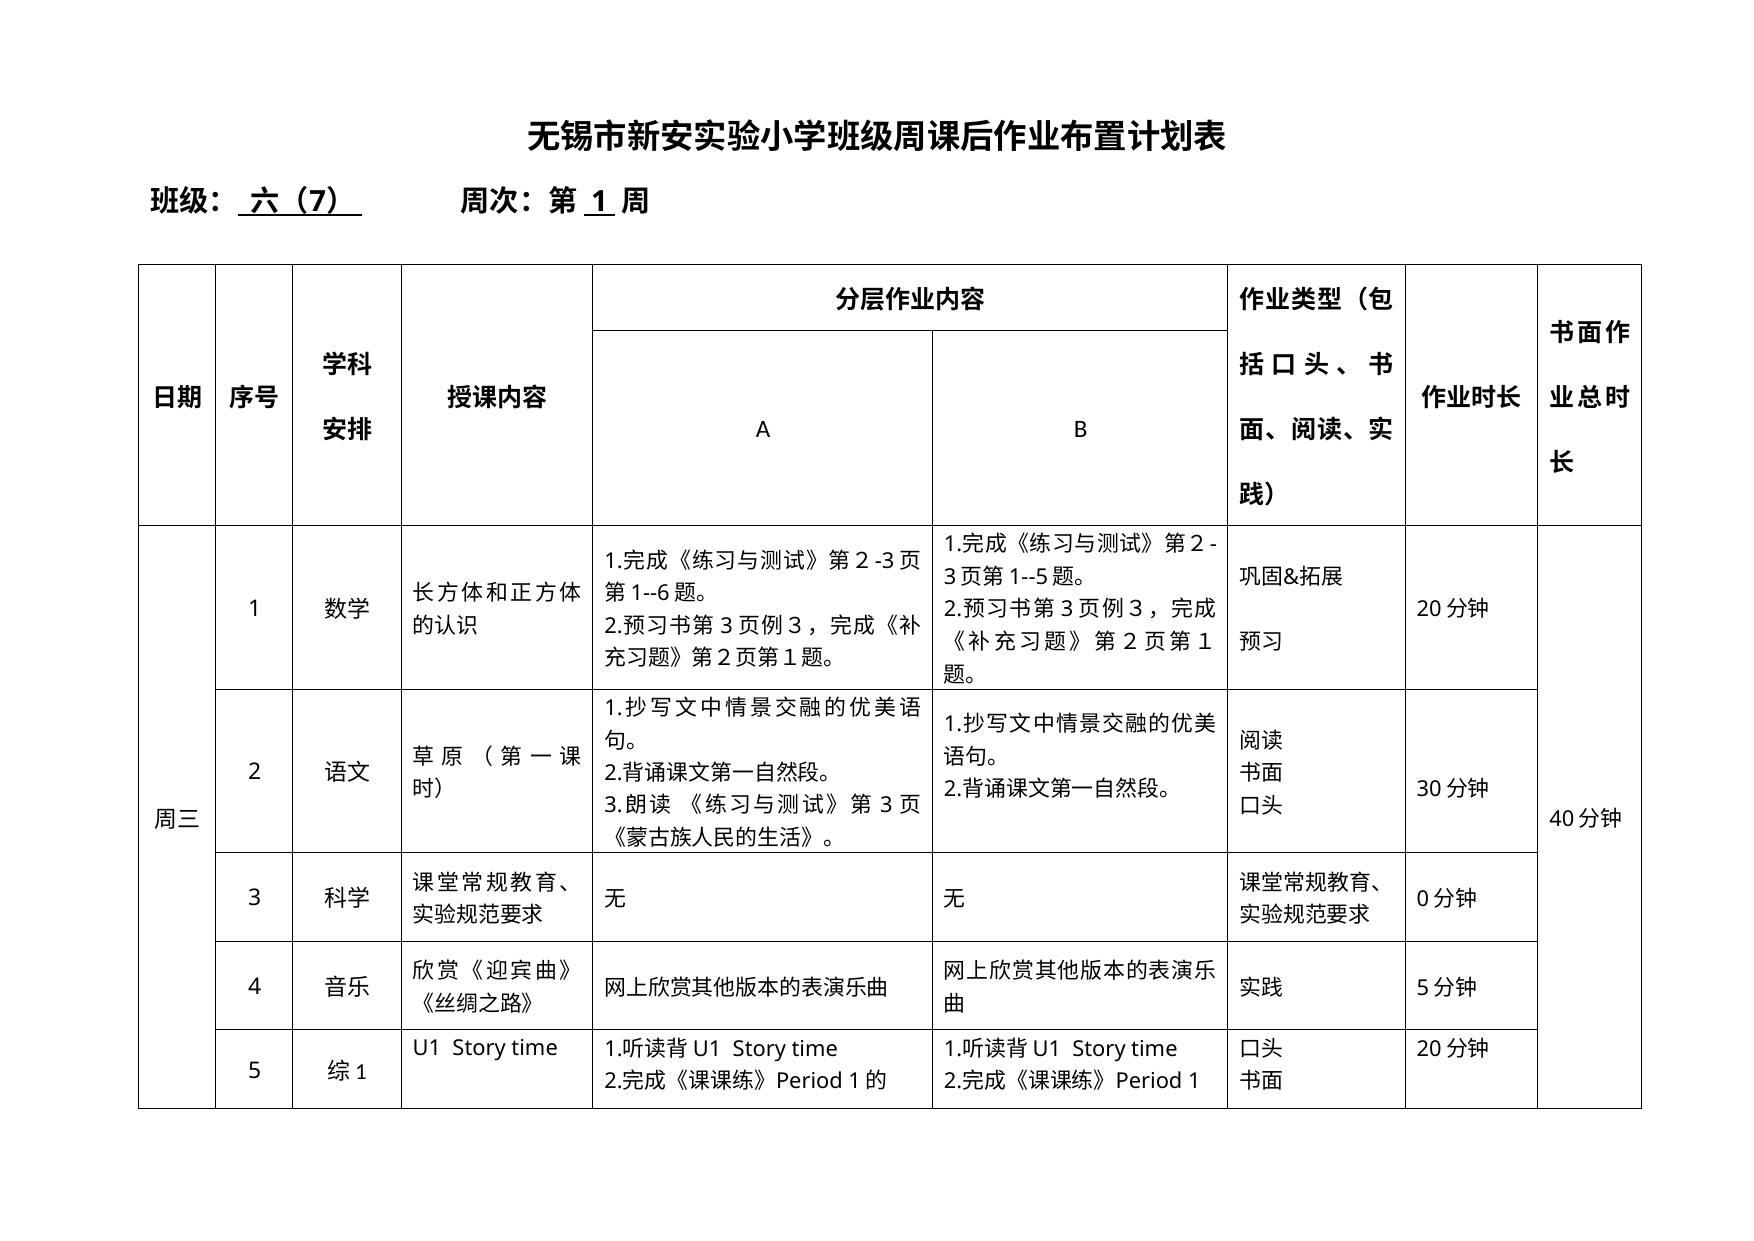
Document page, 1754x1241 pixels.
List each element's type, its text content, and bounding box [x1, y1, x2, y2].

table_cell 5分钟 [1406, 942, 1537, 1029]
table_cell 无 [933, 853, 1227, 941]
table_cell A [593, 331, 932, 525]
table_cell 1 [216, 526, 292, 689]
table_cell 网上欣赏其他版本的表演乐曲 [933, 942, 1227, 1029]
table_cell 1.完成《练习与测试》第２-3页第1--5题。 2.预习书第3页例３，完成《补充习题》第２页第１题。 [933, 526, 1227, 689]
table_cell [933, 1030, 1227, 1108]
table_cell 4 [216, 942, 292, 1029]
text 无锡市新安实验小学班级周课后作业布置计划表 [150, 102, 1604, 167]
table_cell 语文 [293, 690, 401, 852]
table_cell 课堂常规教育、实验规范要求 [1228, 853, 1405, 941]
table_cell B [933, 331, 1227, 525]
table_cell 音乐 [293, 942, 401, 1029]
table_cell 40分钟 [1538, 526, 1641, 1108]
table_cell 无 [593, 853, 932, 941]
table_cell 网上欣赏其他版本的表演乐曲 [593, 942, 932, 1029]
table_cell 3 [216, 853, 292, 941]
table_header 作业时长 [1406, 265, 1537, 525]
table_cell 课堂常规教育、实验规范要求 [402, 853, 592, 941]
table_cell 2 [216, 690, 292, 852]
table_cell 长方体和正方体的认识 [402, 526, 592, 689]
table_cell 欣赏《迎宾曲》《丝绸之路》 [402, 942, 592, 1029]
table_cell 1.完成《练习与测试》第２-3页第1--6题。 2.预习书第3页例３，完成《补充习题》第２页第１题。 [593, 526, 932, 689]
table_cell U1 Story time [402, 1030, 592, 1108]
table_cell 30分钟 [1406, 690, 1537, 852]
table_cell 科学 [293, 853, 401, 941]
table_cell 综1 [293, 1030, 401, 1108]
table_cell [593, 1030, 932, 1108]
table_header 序号 [216, 265, 292, 525]
table_header 学科 安排 [293, 265, 401, 525]
table_cell 1.抄写文中情景交融的优美语句。 2.背诵课文第一自然段。 3.朗读 《练习与测试》第3页《蒙古族人民的生活》。 [593, 690, 932, 852]
table_header 书面作业总时长 [1538, 265, 1641, 525]
table_header 日期 [139, 265, 215, 525]
table_cell 实践 [1228, 942, 1405, 1029]
table_header 作业类型（包括口头、书面、阅读、实践） [1228, 265, 1405, 525]
table_header 授课内容 [402, 265, 592, 525]
table_header 分层作业内容 [593, 265, 1227, 330]
table_cell 1.抄写文中情景交融的优美语句。 2.背诵课文第一自然段。 [933, 690, 1227, 852]
table_cell 草原（第一课时） [402, 690, 592, 852]
table_cell 20分钟 [1406, 1030, 1537, 1108]
table_cell 巩固&拓展 预习 [1228, 526, 1405, 689]
table_cell 5 [216, 1030, 292, 1108]
table_cell 数学 [293, 526, 401, 689]
table_cell 阅读 书面 口头 [1228, 690, 1405, 852]
table_cell 周三 [139, 526, 215, 1108]
table_cell 20分钟 [1406, 526, 1537, 689]
text 班级： 六（7） 周次：第 1 周 [150, 167, 1604, 232]
table_cell 口头 书面 [1228, 1030, 1405, 1108]
table_cell 0分钟 [1406, 853, 1537, 941]
